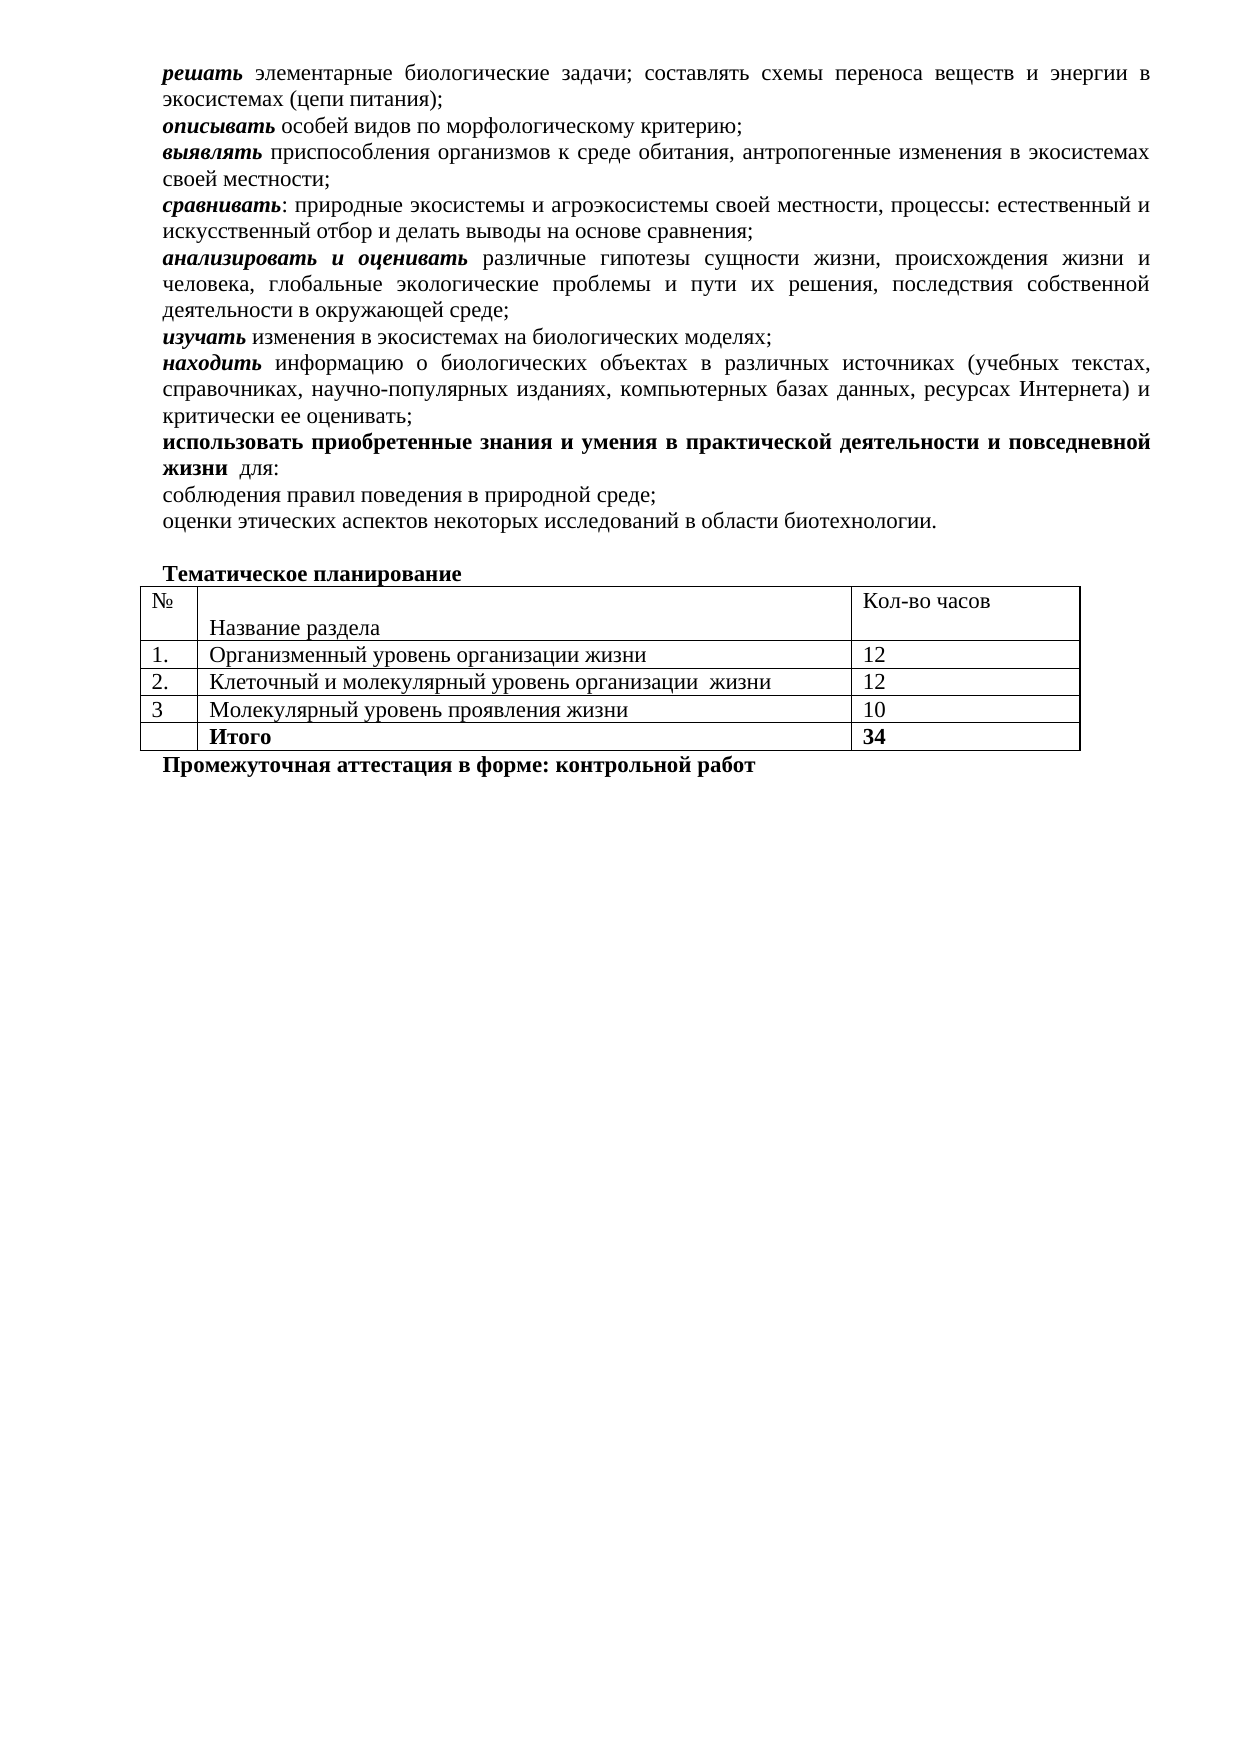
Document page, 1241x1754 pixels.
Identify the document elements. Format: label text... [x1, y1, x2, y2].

text соблюдения правил поведения в природной среде; [162, 481, 1152, 507]
table_header № [141, 587, 197, 640]
text находить информацию о биологических объектах в различных источниках (учебных текстах, справочниках, научно-популярных изданиях, компьютерных базах данных, ресурсах Интернета) и критически ее оценивать; [162, 349, 1152, 428]
table_cell [141, 723, 197, 749]
text изучать изменения в экосистемах на биологических моделях; [162, 323, 1152, 349]
table_cell 1. [141, 641, 197, 667]
table_header Кол-во часов [852, 587, 1079, 640]
table_cell 12 [852, 669, 1079, 695]
text Тематическое планирование [162, 560, 1152, 586]
table_cell Организменный уровень организации жизни [198, 641, 851, 667]
table_cell 12 [852, 641, 1079, 667]
table_cell Молекулярный уровень проявления жизни [198, 696, 851, 722]
table_cell 3 [141, 696, 197, 722]
table_cell 2. [141, 669, 197, 695]
table_cell Клеточный и молекулярный уровень организации жизни [198, 669, 851, 695]
table_header Название раздела [198, 587, 851, 640]
text использовать приобретенные знания и умения в практической деятельности и повседневной жизни для: [162, 428, 1152, 481]
text Промежуточная аттестация в форме: контрольной работ [162, 751, 1152, 777]
text сравнивать: природные экосистемы и агроэкосистемы своей местности, процессы: естественный и искусственный отбор и делать выводы на основе сравнения; [162, 191, 1152, 244]
text оценки этических аспектов некоторых исследований в области биотехнологии. [162, 507, 1152, 533]
text описывать особей видов по морфологическому критерию; [162, 112, 1152, 138]
table_cell 10 [852, 696, 1079, 722]
text анализировать и оценивать различные гипотезы сущности жизни, происхождения жизни и человека, глобальные экологические проблемы и пути их решения, последствия собственной деятельности в окружающей среде; [162, 244, 1152, 323]
text решать элементарные биологические задачи; составлять схемы переноса веществ и энергии в экосистемах (цепи питания); [162, 59, 1152, 112]
text выявлять приспособления организмов к среде обитания, антропогенные изменения в экосистемах своей местности; [162, 138, 1152, 191]
table_cell Итого [198, 723, 851, 749]
table_cell 34 [852, 723, 1079, 749]
